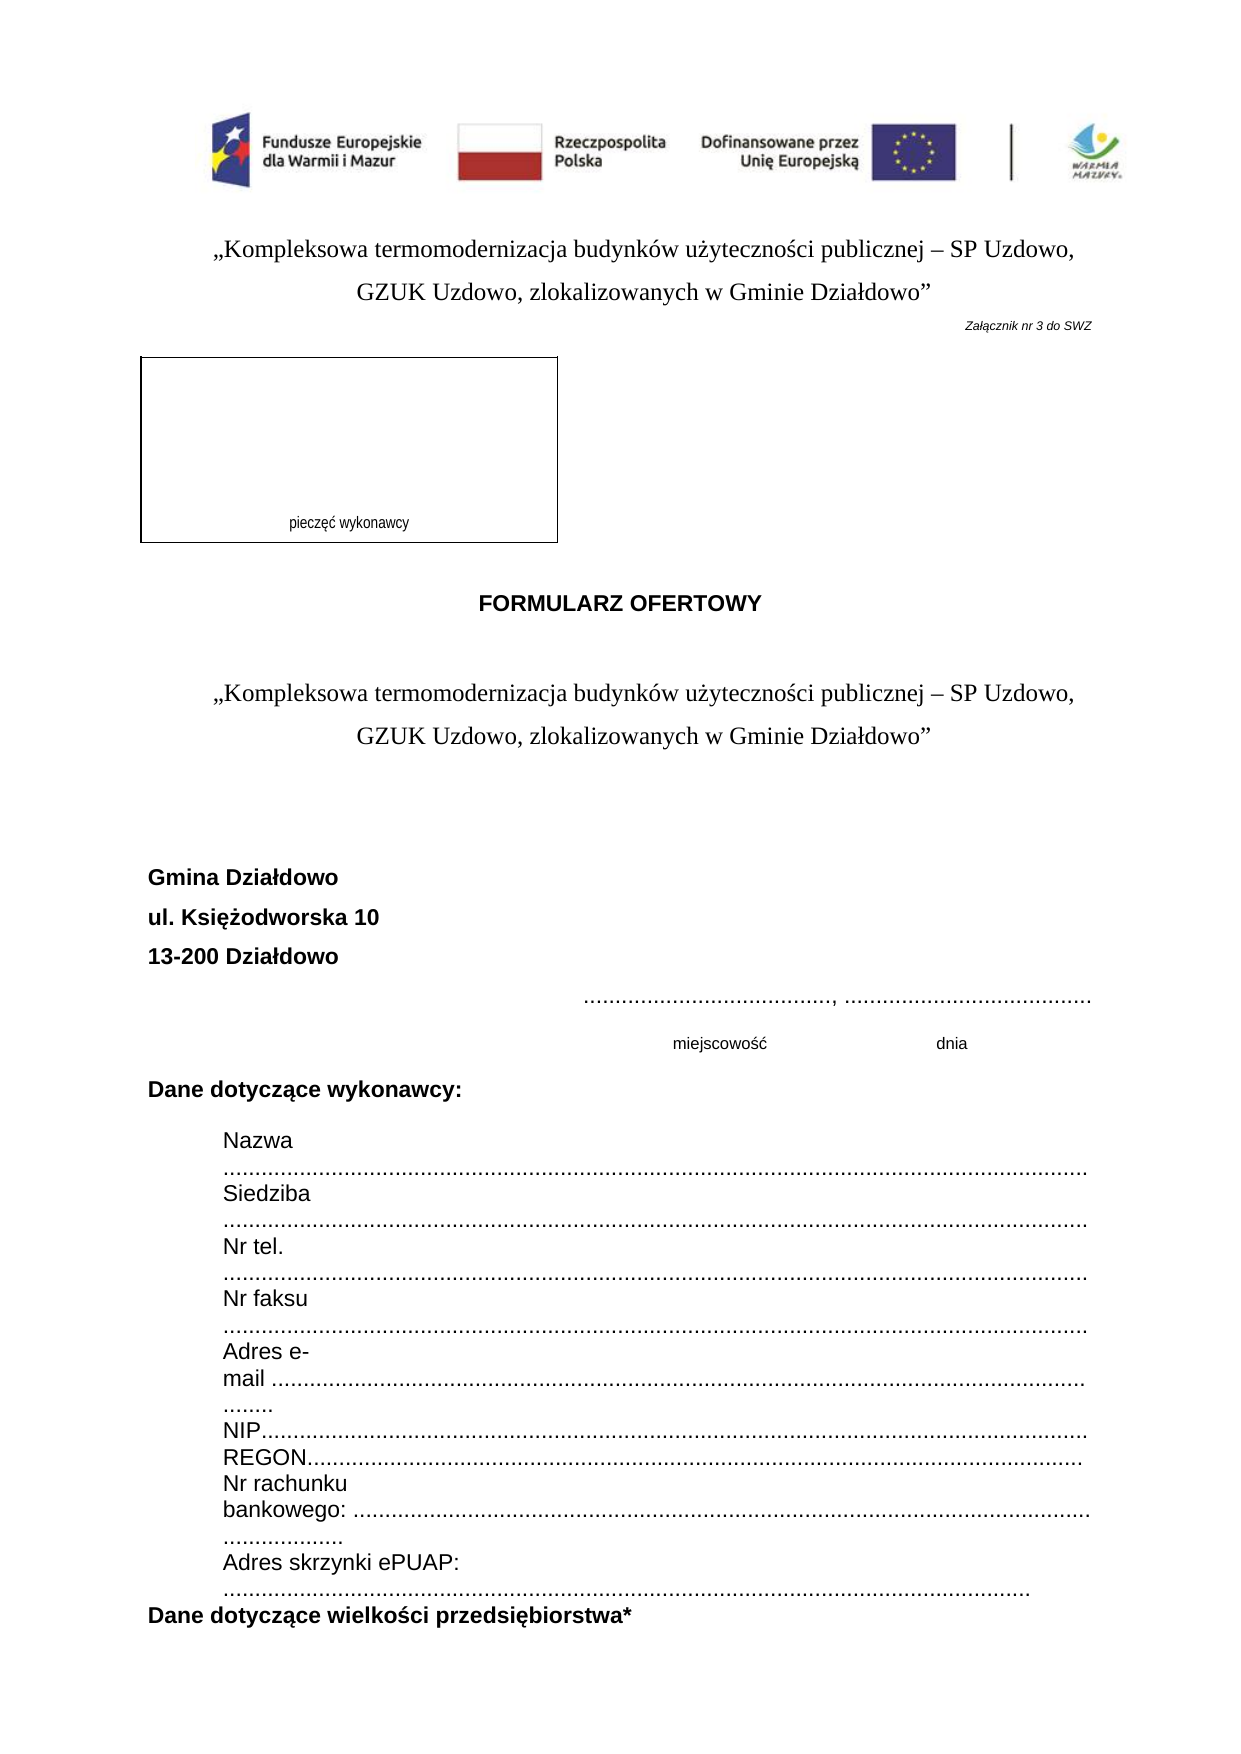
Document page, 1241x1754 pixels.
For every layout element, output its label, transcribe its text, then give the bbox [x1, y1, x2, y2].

text Nr tel. [223, 1233, 1092, 1259]
text ........................................................................................................................................ [223, 1206, 1092, 1233]
text miejscowość dnia [673, 1033, 1092, 1053]
text ul. Księżodworska 10 [148, 903, 1092, 930]
text ........................................................................................................................................ Siedziba [223, 1154, 1092, 1206]
text 13-200 Działdowo [148, 943, 1092, 969]
text Adres skrzynki ePUAP: [223, 1549, 1092, 1575]
text FORMULARZ OFERTOWY [148, 590, 1092, 616]
text Dane dotyczące wykonawcy: [148, 1076, 1092, 1103]
text ........................................................................................................................................Adres e-mail ........................................................................................................................................ [223, 1312, 1092, 1417]
table_header pieczęć wykonawcy [142, 358, 557, 542]
text Załącznik nr 3 do SWZ [148, 319, 1092, 333]
text ............................................................................................................................... [223, 1575, 1092, 1602]
text NIP.................................................................................................................................. REGON.......................................................................................................................... [223, 1417, 1092, 1470]
text Gmina Działdowo [148, 864, 1092, 890]
text ........................................................................................................................................ [223, 1259, 1092, 1285]
text ......................................., ....................................... [148, 982, 1092, 1009]
text Dane dotyczące wielkości przedsiębiorstwa* [148, 1602, 1092, 1628]
text Nr faksu [223, 1285, 1092, 1312]
picture [194, 94, 1140, 206]
text „Kompleksowa termomodernizacja budynków użyteczności publicznej – SP Uzdowo, GZUK Uzdowo, zlokalizowanych w Gminie Działdowo” [195, 678, 1092, 750]
text Nr rachunku bankowego: ....................................................................................................................................... [223, 1470, 1092, 1549]
text Nazwa [223, 1127, 1092, 1154]
